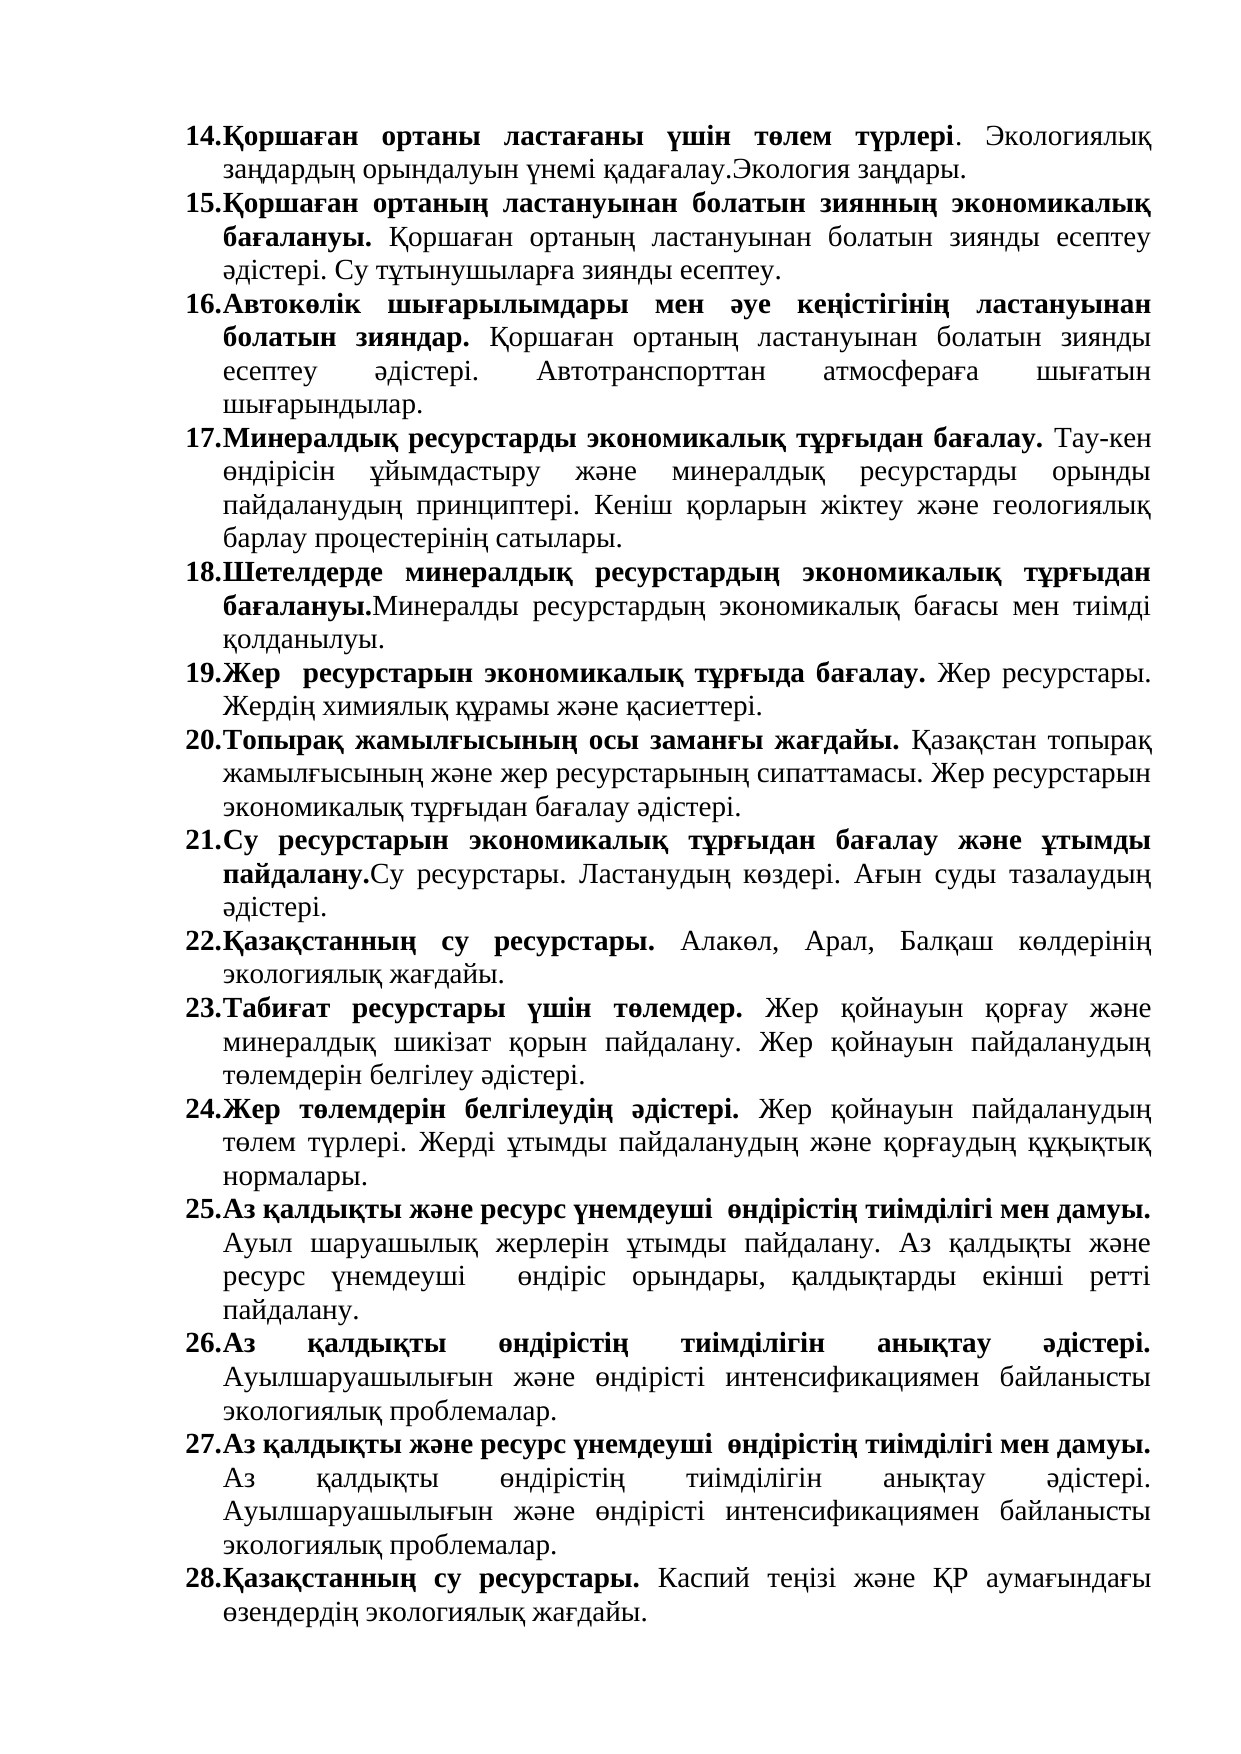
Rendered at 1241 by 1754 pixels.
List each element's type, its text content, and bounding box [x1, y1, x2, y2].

list Қазақстанның су ресурстары. Каспий теңізі және ҚР аумағындағы өзендердің экологиялық жағдайы. [185, 1560, 1152, 1627]
list Минералдық ресурстарды экономикалық тұрғыдан бағалау. Тау-кен өндірісін ұйымдастыру және минералдық ресурстарды орынды пайдаланудың принциптері. Кеніш қорларын жіктеу және геологиялық барлау процестерінің сатылары. [185, 420, 1152, 554]
list Аз қалдықты және ресурс үнемдеуші өндірістің тиімділігі мен дамуы. [185, 1191, 1152, 1225]
list Аз қалдықты және ресурс үнемдеуші өндірістің тиімділігі мен дамуы. [185, 1426, 1152, 1460]
list Жер ресурстарын экономикалық тұрғыда бағалау. Жер ресурстары. Жердің химиялық құрамы және қасиеттері. [185, 655, 1152, 722]
list Су ресурстарын экономикалық тұрғыдан бағалау және ұтымды пайдалану.Су ресурстары. Ластанудың көздері. Ағын суды тазалаудың әдістері. [185, 822, 1152, 923]
list Қазақстанның су ресурстары. Алакөл, Арал, Балқаш көлдерінің экологиялық жағдайы. [185, 923, 1152, 990]
list Табиғат ресурстары үшін төлемдер. Жер қойнауын қорғау және минералдық шикізат қорын пайдалану. Жер қойнауын пайдаланудың төлемдерін белгілеу әдістері. [185, 990, 1152, 1091]
list Жер төлемдерін белгілеудің әдістері. Жер қойнауын пайдаланудың төлем түрлері. Жерді ұтымды пайдаланудың және қорғаудың құқықтық нормалары. [185, 1091, 1152, 1191]
list Топырақ жамылғысының осы заманғы жағдайы. Қазақстан топырақ жамылғысының және жер ресурстарының сипаттамасы. Жер ресурстарын экономикалық тұрғыдан бағалау әдістері. [185, 722, 1152, 822]
list Аз қалдықты өндірістің тиімділігін анықтау әдістері. Ауылшаруашылығын және өндірісті интенсификациямен байланысты экологиялық проблемалар. [185, 1326, 1152, 1426]
list Қоршаған ортаның ластануынан болатын зиянның экономикалық бағалануы. Қоршаған ортаның ластануынан болатын зиянды есептеу әдістері. Су тұтынушыларға зиянды есептеу. [185, 185, 1152, 286]
list Аз қалдықты өндірістің тиімділігін анықтау әдістері. Ауылшаруашылығын және өндірісті интенсификациямен байланысты экологиялық проблемалар. [223, 1460, 1152, 1560]
list Автокөлік шығарылымдары мен әуе кеңістігінің ластануынан болатын зияндар. Қоршаған ортаның ластануынан болатын зиянды есептеу әдістері. Автотранспорттан атмосфераға шығатын шығарындылар. [185, 286, 1152, 420]
list Ауыл шаруашылық жерлерін ұтымды пайдалану. Аз қалдықты және ресурс үнемдеуші өндіріс орындары, қалдықтарды екінші ретті пайдалану. [223, 1225, 1152, 1326]
list Қоршаған ортаны ластағаны үшін төлем түрлері. Экологиялық заңдардың орындалуын үнемі қадағалау.Экология заңдары. [185, 118, 1152, 185]
list Шетелдерде минералдық ресурстардың экономикалық тұрғыдан бағалануы.Минералды ресурстардың экономикалық бағасы мен тиімді қолданылуы. [185, 554, 1152, 655]
